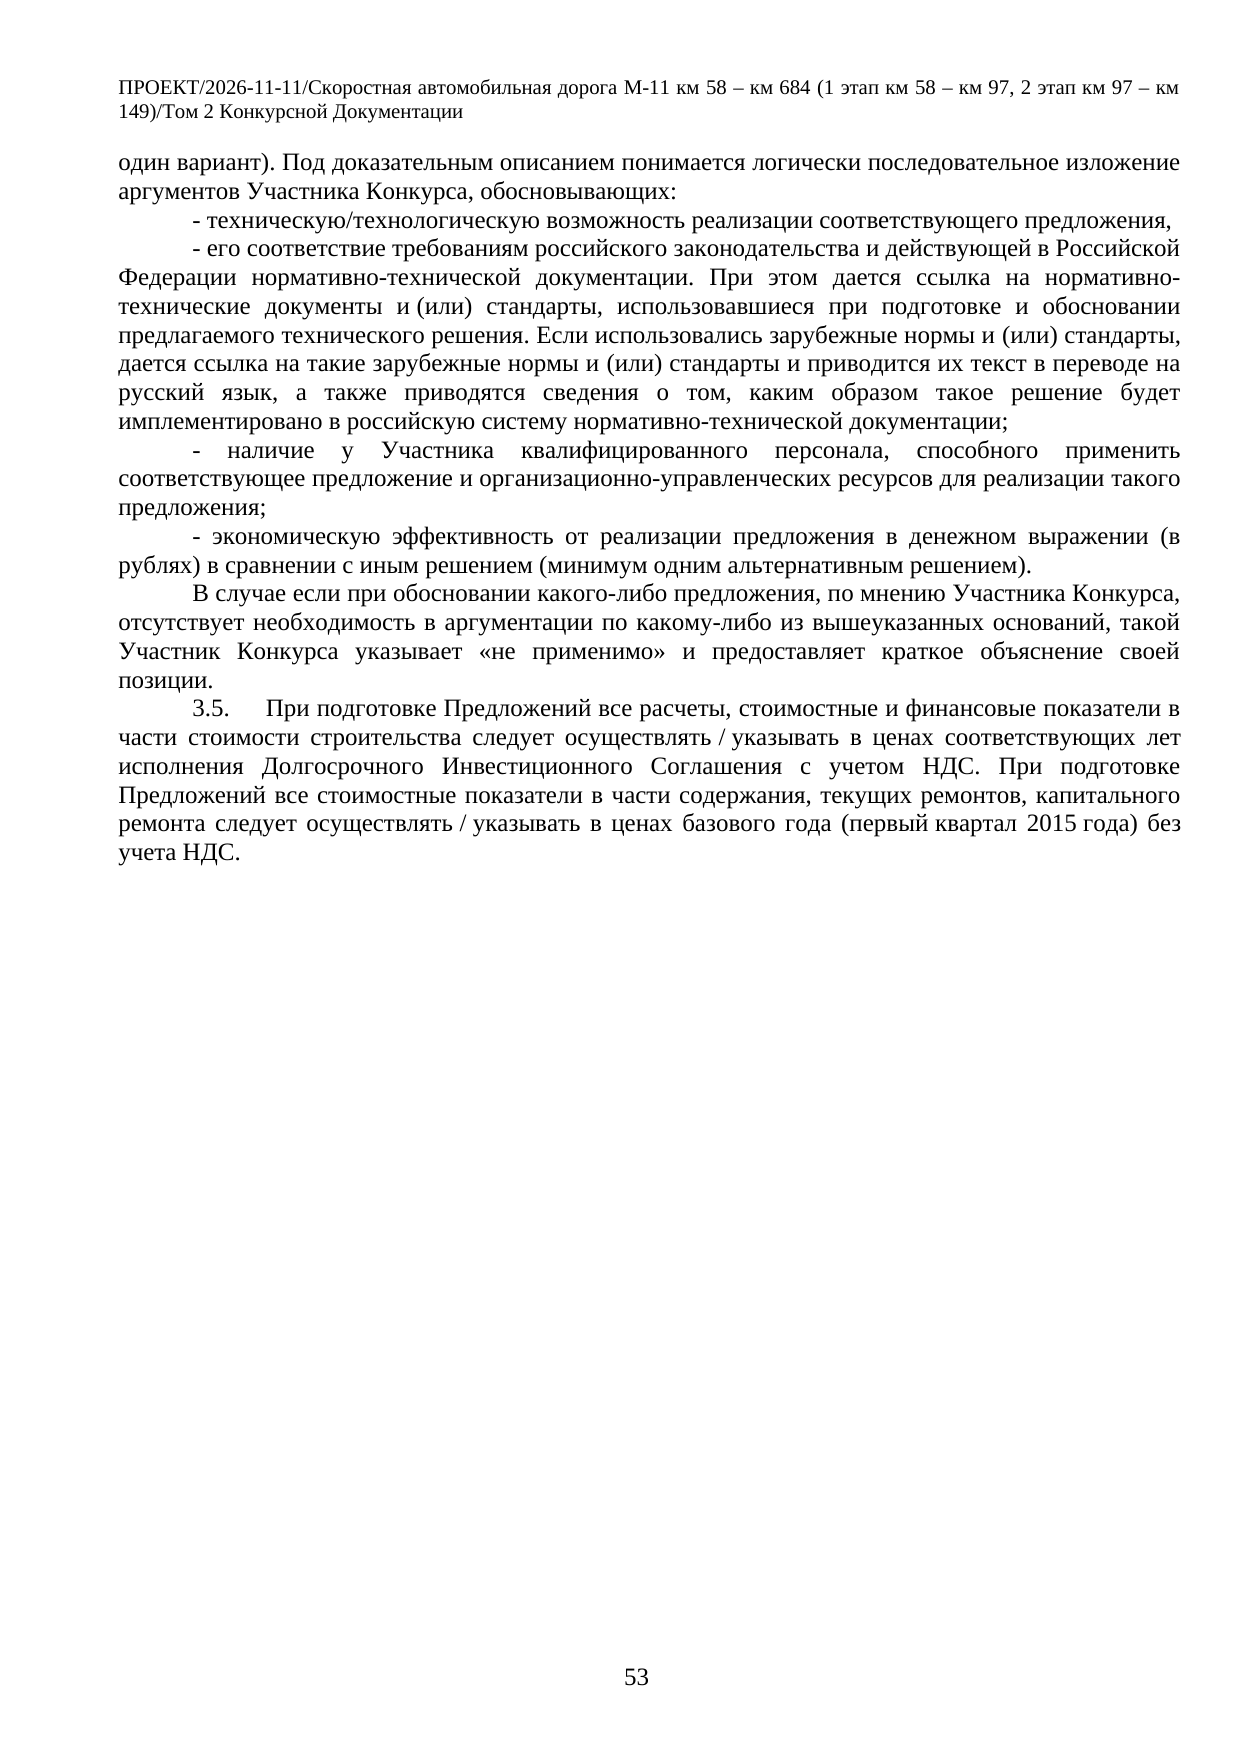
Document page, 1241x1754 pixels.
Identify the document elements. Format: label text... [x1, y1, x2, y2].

text В случае если при обосновании какого-либо предложения, по мнению Участника Конкурса, отсутствует необходимость в аргументации по какому-либо из вышеуказанных оснований, такой Участник Конкурса указывает «не применимо» и предоставляет краткое объяснение своей позиции. [118, 578, 1181, 693]
text - экономическую эффективность от реализации предложения в денежном выражении (в рублях) в сравнении с иным решением (минимум одним альтернативным решением). [118, 521, 1181, 578]
text 3.5. При подготовке Предложений все расчеты, стоимостные и финансовые показатели в части стоимости строительства следует осуществлять / указывать в ценах соответствующих лет исполнения Долгосрочного Инвестиционного Соглашения с учетом НДС. При подготовке Предложений все стоимостные показатели в части содержания, текущих ремонтов, капитального ремонта следует осуществлять / указывать в ценах базового года (первый квартал 2015 года) без учета НДС. [118, 693, 1181, 866]
text - наличие у Участника квалифицированного персонала, способного применить соответствующее предложение и организационно-управленческих ресурсов для реализации такого предложения; [118, 435, 1181, 521]
text - его соответствие требованиям российского законодательства и действующей в Российской Федерации нормативно-технической документации. При этом дается ссылка на нормативно-технические документы и (или) стандарты, использовавшиеся при подготовке и обосновании предлагаемого технического решения. Если использовались зарубежные нормы и (или) стандарты, дается ссылка на такие зарубежные нормы и (или) стандарты и приводится их текст в переводе на русский язык, а также приводятся сведения о том, каким образом такое решение будет имплементировано в российскую систему нормативно-технической документации; [118, 233, 1181, 435]
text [118, 147, 1181, 205]
text - техническую/технологическую возможность реализации соответствующего предложения, [118, 205, 1181, 233]
